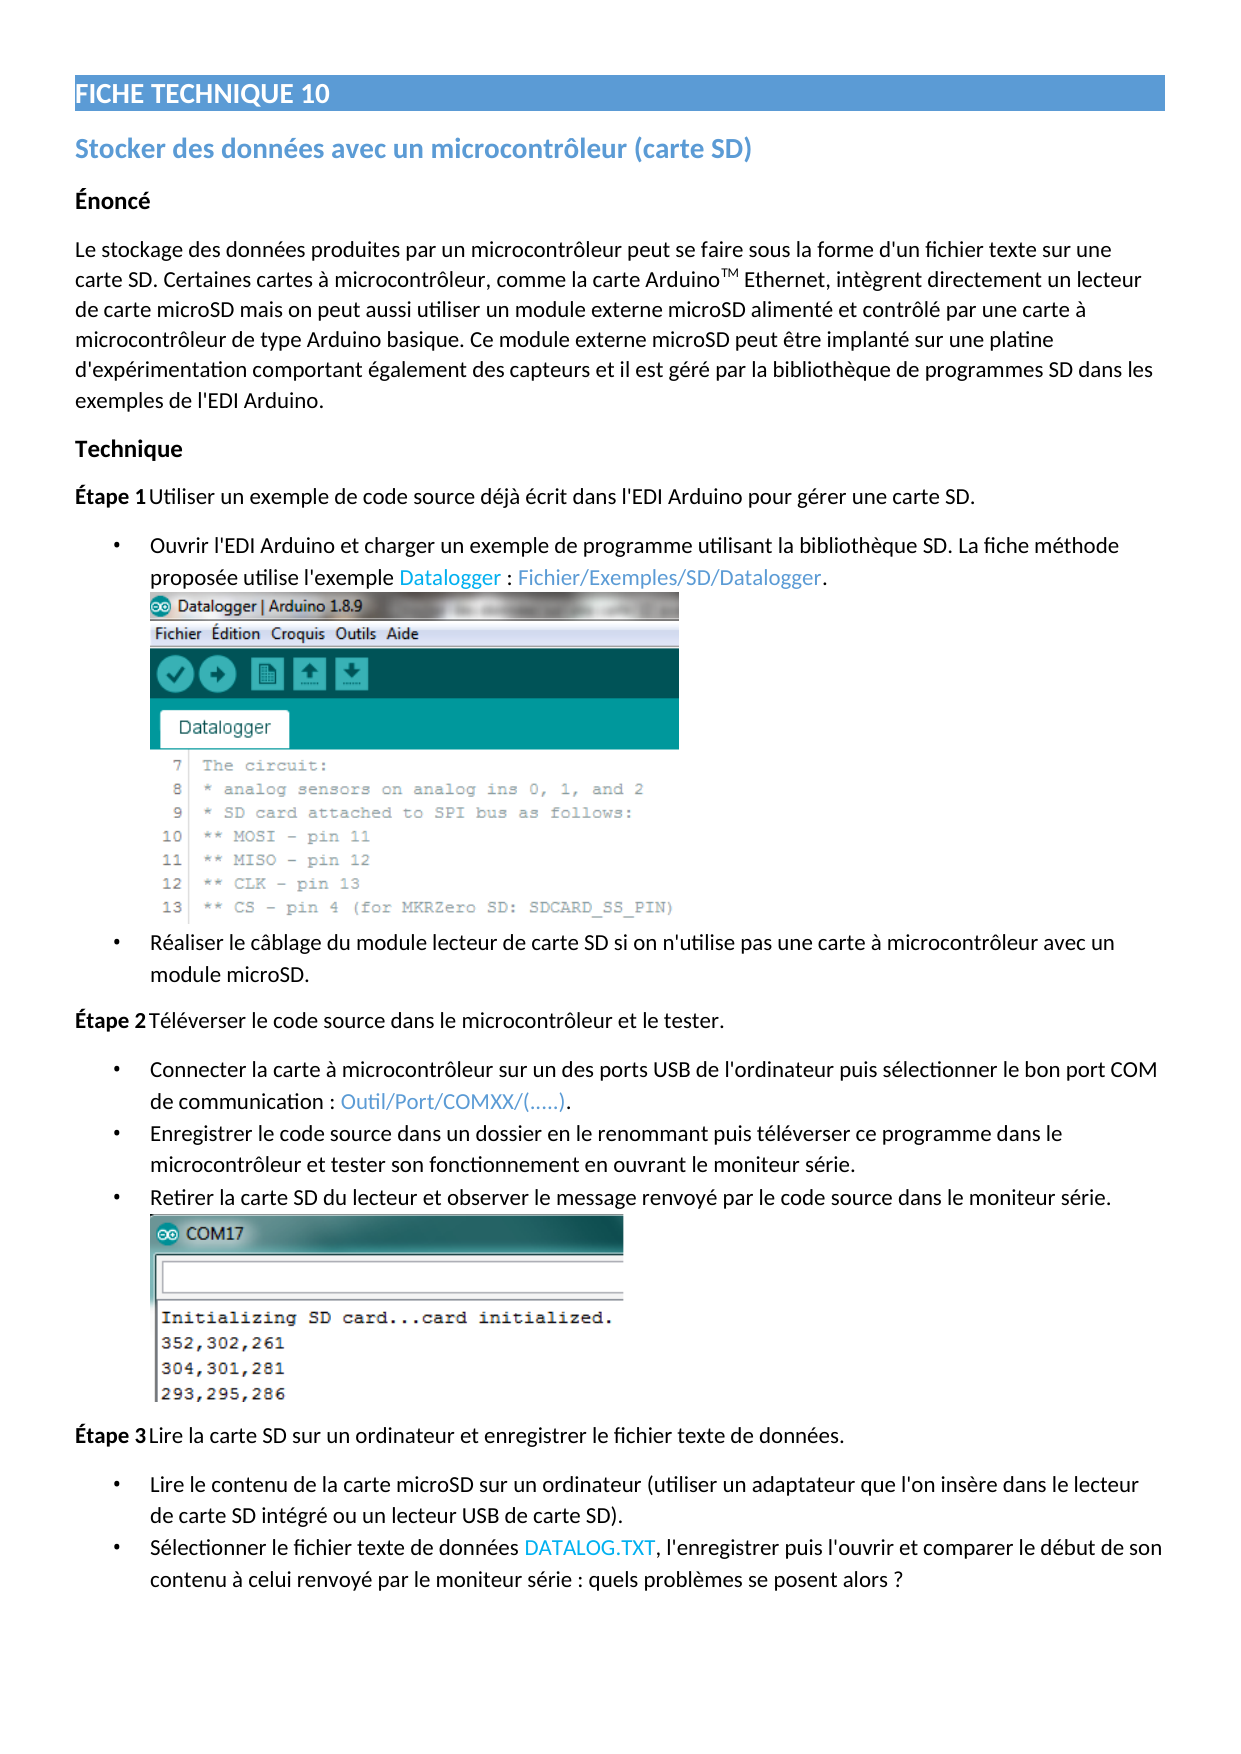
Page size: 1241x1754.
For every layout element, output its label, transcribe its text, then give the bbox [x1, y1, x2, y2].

text FICHE TECHNIQUE 10 [75, 75, 1165, 111]
list Sélectionner le fichier texte de données DATALOG.TXT, l'enregistrer puis l'ouvrir et comparer le début de son contenu à celui renvoyé par le moniteur série : quels problèmes se posent alors ? [112, 1531, 1165, 1593]
list Lire le contenu de la carte microSD sur un ordinateur (utiliser un adaptateur que l'on insère dans le lecteur de carte SD intégré ou un lecteur USB de carte SD). [112, 1468, 1165, 1529]
text Étape 1 Utiliser un exemple de code source déjà écrit dans l'EDI Arduino pour gérer une carte SD. [75, 482, 1165, 510]
list Retirer la carte SD du lecteur et observer le message renvoyé par le code source dans le moniteur série. [112, 1181, 1165, 1212]
text Le stockage des données produites par un microcontrôleur peut se faire sous la forme d'un fichier texte sur une carte SD. Certaines cartes à microcontrôleur, comme la carte ArduinoTM Ethernet, intègrent directement un lecteur de carte microSD mais on peut aussi utiliser un module externe microSD alimenté et contrôlé par une carte à microcontrôleur de type Arduino basique. Ce module externe microSD peut être implanté sur une platine d'expérimentation comportant également des capteurs et il est géré par la bibliothèque de programmes SD dans les exemples de l'EDI Arduino. [75, 235, 1165, 414]
picture [150, 1214, 624, 1402]
list Réaliser le câblage du module lecteur de carte SD si on n'utilise pas une carte à microcontrôleur avec un module microSD. [112, 926, 1165, 988]
list Connecter la carte à microcontrôleur sur un des ports USB de l'ordinateur puis sélectionner le bon port COM de communication : Outil/Port/COMXX/(.....). [112, 1053, 1165, 1115]
text Étape 3 Lire la carte SD sur un ordinateur et enregistrer le fichier texte de données. [75, 1421, 1165, 1449]
text Stocker des données avec un microcontrôleur (carte SD) [75, 130, 1165, 166]
list Ouvrir l'EDI Arduino et charger un exemple de programme utilisant la bibliothèque SD. La fiche méthode proposée utilise l'exemple Datalogger : Fichier/Exemples/SD/Datalogger. [112, 529, 1165, 591]
list Enregistrer le code source dans un dossier en le renommant puis téléverser ce programme dans le microcontrôleur et tester son fonctionnement en ouvrant le moniteur série. [112, 1117, 1165, 1178]
picture [150, 592, 679, 924]
text Technique [75, 433, 1165, 463]
text Énoncé [75, 185, 1165, 216]
text Étape 2 Téléverser le code source dans le microcontrôleur et le tester. [75, 1007, 1165, 1034]
